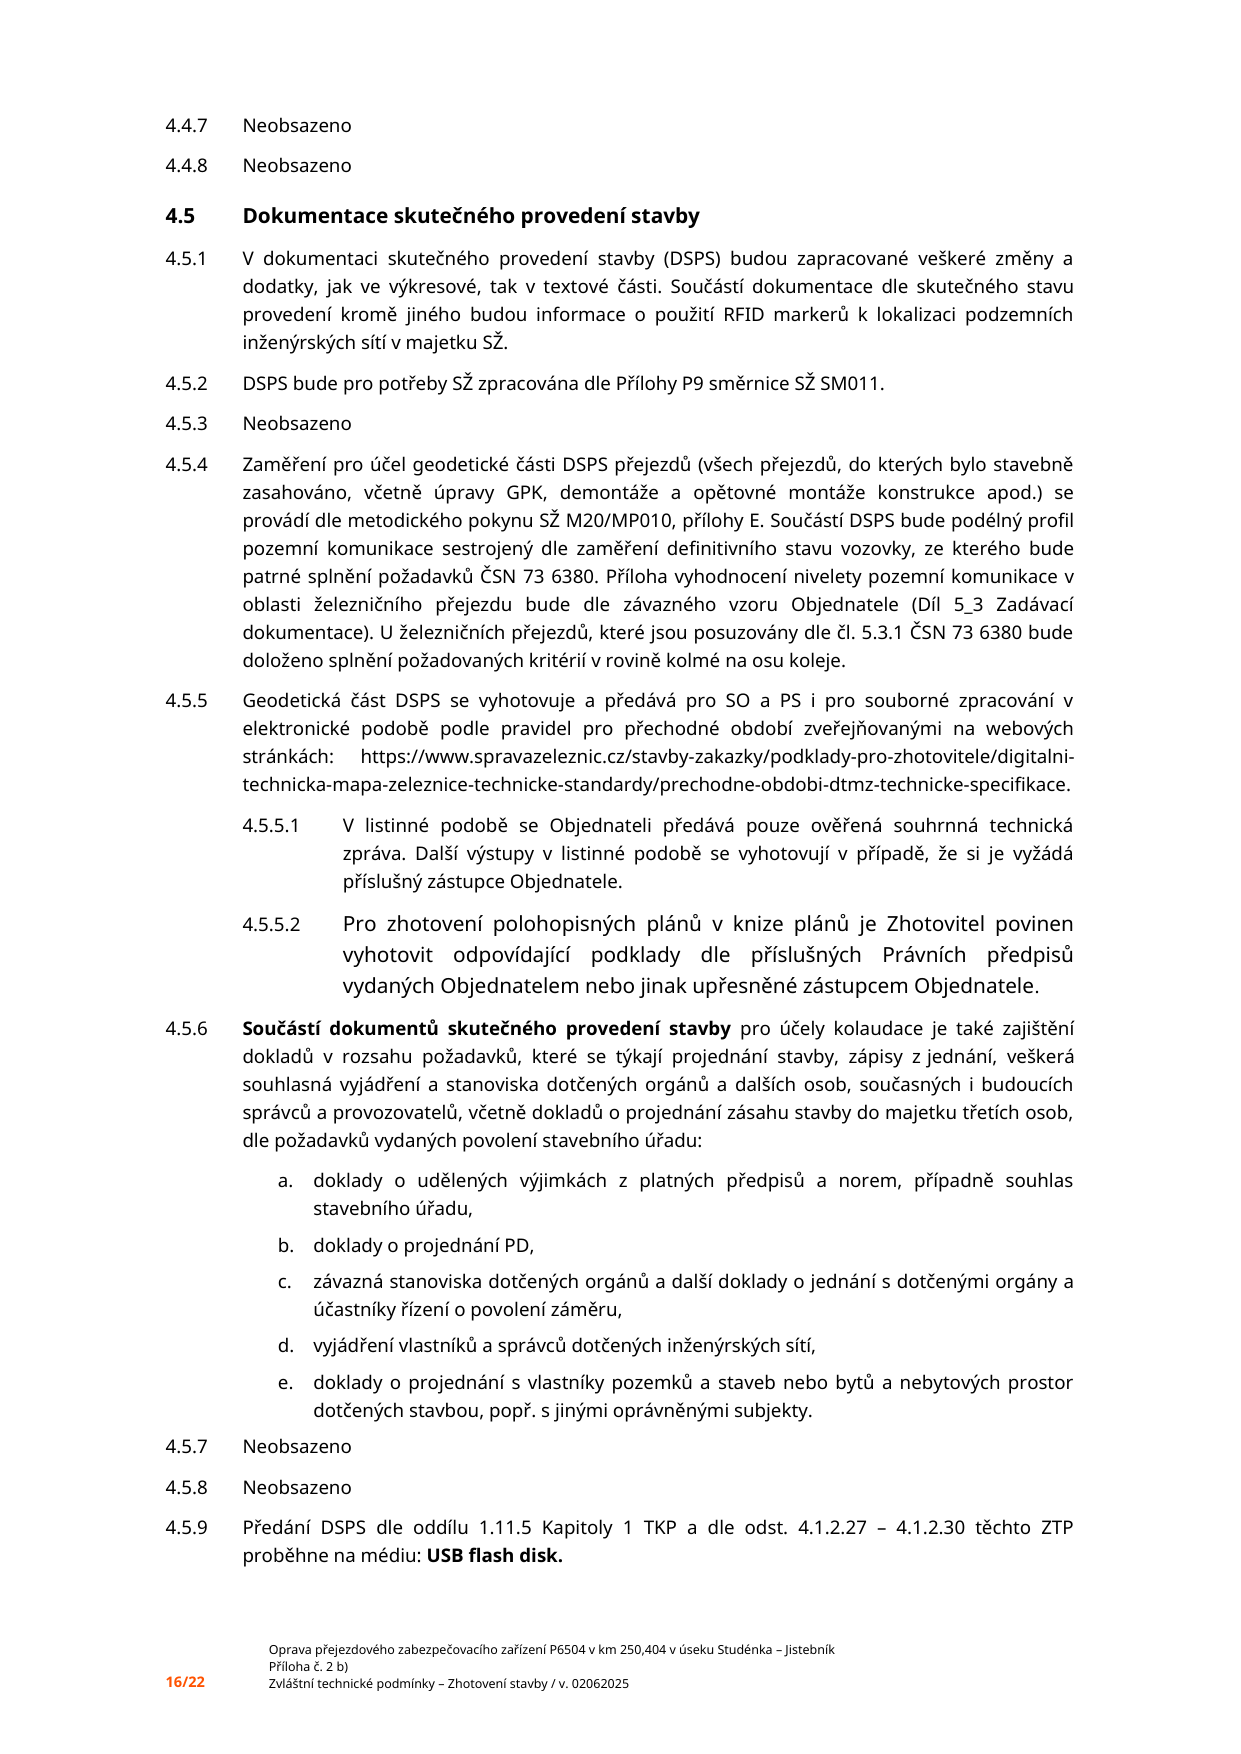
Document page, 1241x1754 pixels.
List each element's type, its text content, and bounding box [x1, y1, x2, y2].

text d. vyjádření vlastníků a správců dotčených inženýrských sítí, [278, 1333, 1075, 1358]
list Neobsazeno [165, 1474, 1075, 1499]
text c. závazná stanoviska dotčených orgánů a další doklady o jednání s dotčenými orgány a účastníky řízení o povolení záměru, [278, 1268, 1075, 1322]
text V listinné podobě se Objednateli předává pouze ověřená souhrnná technická zpráva. Další výstupy v listinné podobě se vyhotovují v případě, že si je vyžádá příslušný zástupce Objednatele. [242, 812, 1075, 894]
text DSPS bude pro potřeby SŽ zpracována dle Přílohy P9 směrnice SŽ SM011. [165, 370, 1075, 395]
text a. doklady o udělených výjimkách z platných předpisů a norem, případně souhlas stavebního úřadu, [278, 1168, 1075, 1221]
text Předání DSPS dle oddílu 1.11.5 Kapitoly 1 TKP a dle odst. 4.1.2.27 – 4.1.2.30 těchto ZTP proběhne na médiu: USB flash disk. [165, 1514, 1075, 1568]
list Zaměření pro účel geodetické části DSPS přejezdů (všech přejezdů, do kterých bylo stavebně zasahováno, včetně úpravy GPK, demontáže a opětovné montáže konstrukce apod.) se provádí dle metodického pokynu SŽ M20/MP010, přílohy E. Součástí DSPS bude podélný profil pozemní komunikace sestrojený dle zaměření definitivního stavu vozovky, ze kterého bude patrné splnění požadavků ČSN 73 6380. Příloha vyhodnocení nivelety pozemní komunikace v oblasti železničního přejezdu bude dle závazného vzoru Objednatele (Díl 5_3 Zadávací dokumentace). U železničních přejezdů, které jsou posuzovány dle čl. 5.3.1 ČSN 73 6380 bude doloženo splnění požadovaných kritérií v rovině kolmé na osu koleje. [165, 451, 1075, 673]
text Neobsazeno [165, 153, 1075, 178]
text Neobsazeno [165, 410, 1075, 436]
text V dokumentaci skutečného provedení stavby (DSPS) budou zapracované veškeré změny a dodatky, jak ve výkresové, tak v textové části. Součástí dokumentace dle skutečného stavu provedení kromě jiného budou informace o použití RFID markerů k lokalizaci podzemních inženýrských sítí v majetku SŽ. [165, 245, 1075, 355]
text Dokumentace skutečného provedení stavby [165, 202, 1075, 230]
text Součástí dokumentů skutečného provedení stavby pro účely kolaudace je také zajištění dokladů v rozsahu požadavků, které se týkají projednání stavby, zápisy z jednání, veškerá souhlasná vyjádření a stanoviska dotčených orgánů a dalších osob, současných i budoucích správců a provozovatelů, včetně dokladů o projednání zásahu stavby do majetku třetích osob, dle požadavků vydaných povolení stavebního úřadu: [165, 1015, 1075, 1153]
list Neobsazeno [165, 112, 1075, 138]
text e. doklady o projednání s vlastníky pozemků a staveb nebo bytů a nebytových prostor dotčených stavbou, popř. s jinými oprávněnými subjekty. [278, 1369, 1075, 1423]
list Neobsazeno [165, 1433, 1075, 1459]
text b. doklady o projednání PD, [278, 1232, 1075, 1257]
text Geodetická část DSPS se vyhotovuje a předává pro SO a PS i pro souborné zpracování v elektronické podobě podle pravidel pro přechodné období zveřejňovanými na webových stránkách: https://www.spravazeleznic.cz/stavby-zakazky/podklady-pro-zhotovitele/digitalni-technicka-mapa-zeleznice-technicke-standardy/prechodne-obdobi-dtmz-technicke-specifikace. [165, 688, 1075, 797]
list Pro zhotovení polohopisných plánů v knize plánů je Zhotovitel povinen vyhotovit odpovídající podklady dle příslušných Právních předpisů vydaných Objednatelem nebo jinak upřesněné zástupcem Objednatele. [242, 909, 1075, 1000]
